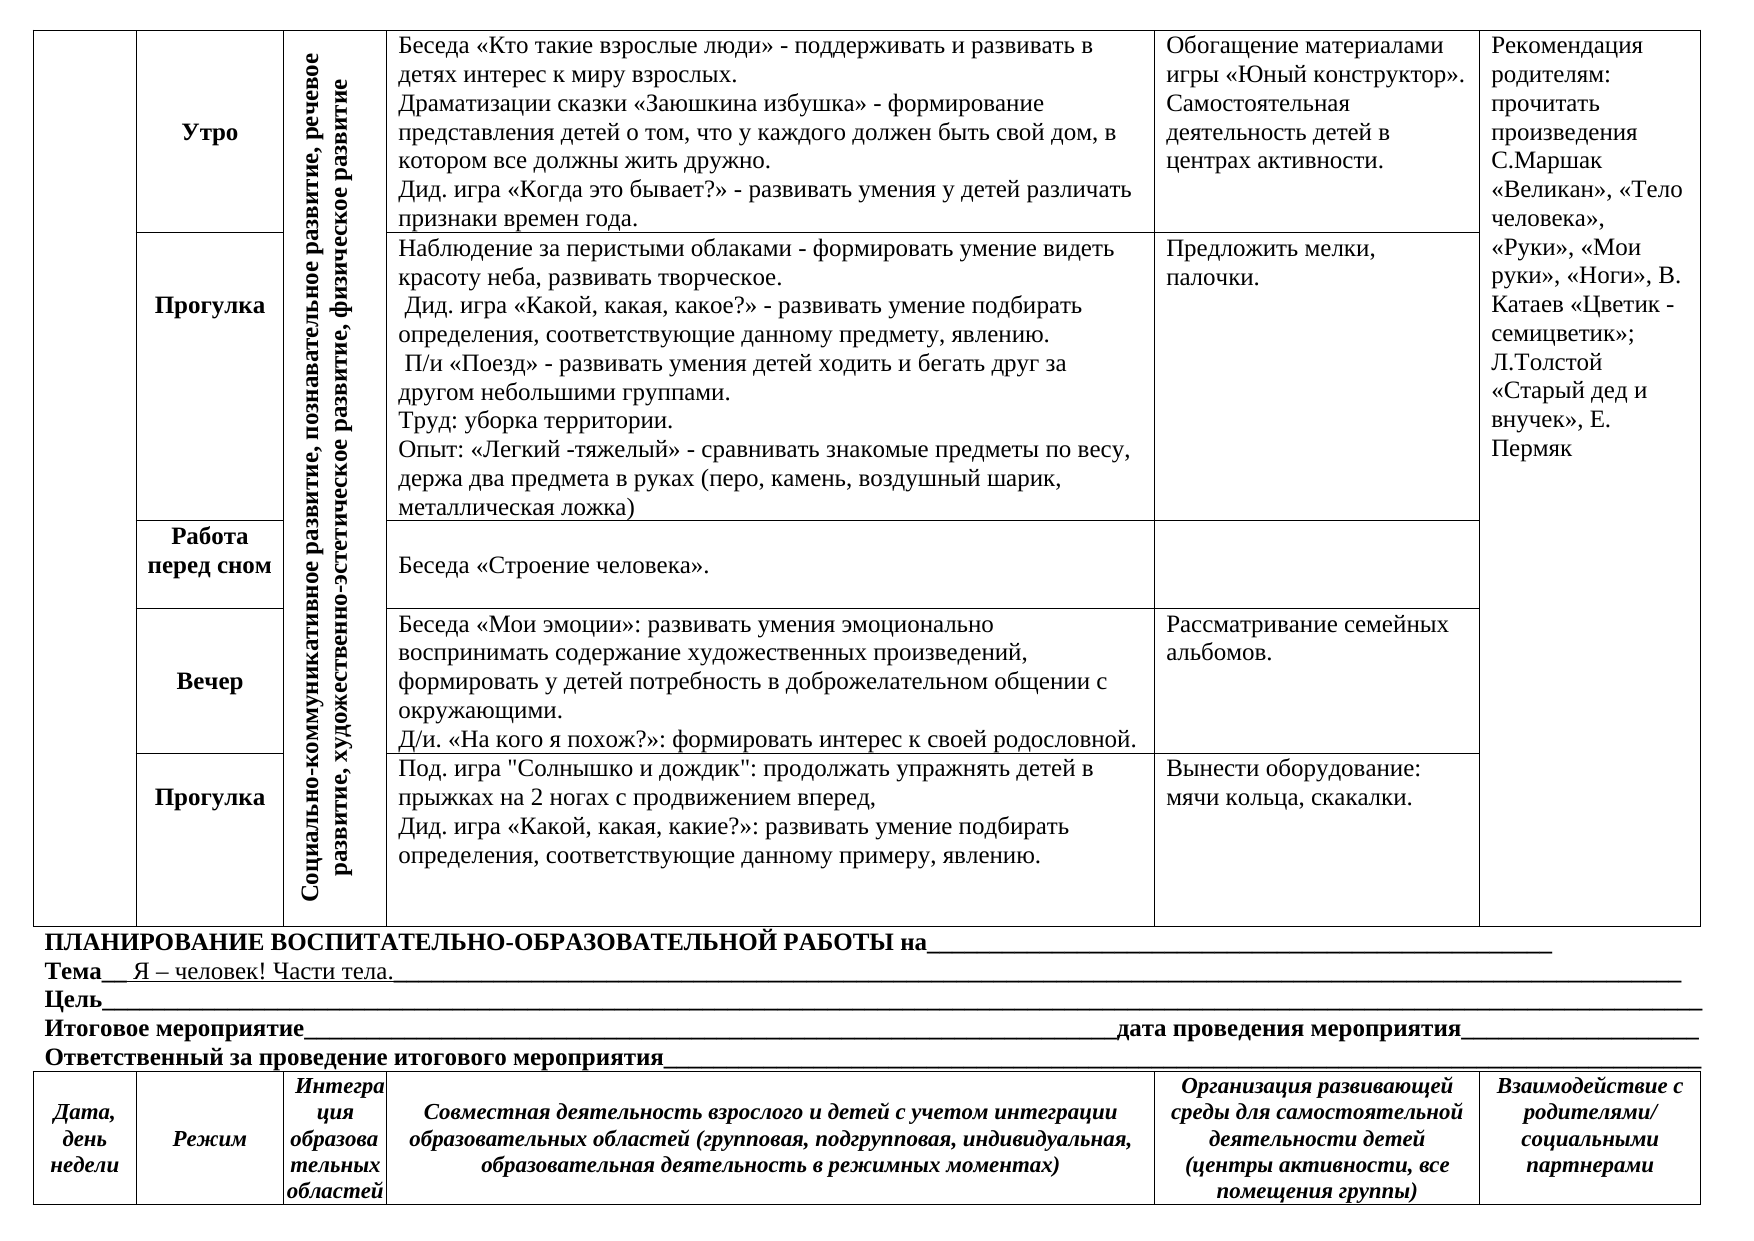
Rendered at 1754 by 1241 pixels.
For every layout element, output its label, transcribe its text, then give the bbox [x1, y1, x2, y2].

table_cell Прогулка [137, 754, 283, 926]
table_cell Под. игра "Солнышко и дождик": продолжать упражнять детей в прыжках на 2 ногах с продвижением вперед, Дид. игра «Какой, какая, какие?»: развивать умение подбирать определения, соответствующие данному примеру, явлению. [387, 754, 1154, 926]
table_cell Социально-коммуникативное развитие, познавательное развитие, речевое развитие, художественно-эстетическое развитие, физическое развитие [284, 31, 386, 926]
table_header Взаимодействие с родителями/ социальными партнерами [1480, 1072, 1700, 1204]
table_header Совместная деятельность взрослого и детей с учетом интеграции образовательных областей (групповая, подгрупповая, индивидуальная, образовательная деятельность в режимных моментах) [387, 1072, 1154, 1204]
table_cell Наблюдение за перистыми облаками - формировать умение видеть красоту неба, развивать творческое. Дид. игра «Какой, какая, какое?» - развивать умение подбирать определения, соответствующие данному предмету, явлению. П/и «Поезд» - развивать умения детей ходить и бегать друг за другом небольшими группами. Труд: уборка территории. Опыт: «Легкий -тяжелый» - сравнивать знакомые предметы по весу, держа два предмета в руках (перо, камень, воздушный шарик, металлическая ложка) [387, 233, 1154, 520]
table_cell Обогащение материалами игры «Юный конструктор». Самостоятельная деятельность детей в центрах активности. [1155, 31, 1479, 232]
text ПЛАНИРОВАНИЕ ВОСПИТАТЕЛЬНО-ОБРАЗОВАТЕЛЬНОЙ РАБОТЫ на__________________________________________________ [44, 927, 1713, 956]
text Тема__ Я – человек! Части тела._______________________________________________________________________________________________________ [44, 956, 1713, 984]
table_cell Прогулка [137, 233, 283, 520]
text Итоговое мероприятие_________________________________________________________________дата проведения мероприятия___________________ [44, 1013, 1713, 1042]
table_header Интеграция образовательных областей [284, 1072, 386, 1204]
table_cell Беседа «Мои эмоции»: развивать умения эмоционально воспринимать содержание художественных произведений, формировать у детей потребность в доброжелательном общении с окружающими. Д/и. «На кого я похож?»: формировать интерес к своей родословной. [387, 609, 1154, 752]
table_cell Рассматривание семейных альбомов. [1155, 609, 1479, 752]
table_cell Работа перед сном [137, 521, 283, 608]
table_cell [34, 31, 136, 926]
table_header Дата, день недели [34, 1072, 136, 1204]
table_cell Беседа «Строение человека». [387, 521, 1154, 608]
table_cell Утро [137, 31, 283, 232]
table_header Организация развивающей среды для самостоятельной деятельности детей (центры активности, все помещения группы) [1155, 1072, 1479, 1204]
table_header Режим [137, 1072, 283, 1204]
table_cell Вечер [137, 609, 283, 752]
text Цель________________________________________________________________________________________________________________________________ [44, 984, 1713, 1013]
table_cell Рекомендация родителям: прочитать произведения С.Маршак «Великан», «Тело человека», «Руки», «Мои руки», «Ноги», В. Катаев «Цветик - семицветик»; Л.Толстой «Старый дед и внучек», Е. Пермяк [1480, 31, 1700, 926]
table_cell Беседа «Кто такие взрослые люди» - поддерживать и развивать в детях интерес к миру взрослых. Драматизации сказки «Заюшкина избушка» - формирование представления детей о том, что у каждого должен быть свой дом, в котором все должны жить дружно. Дид. игра «Когда это бывает?» - развивать умения у детей различать признаки времен года. [387, 31, 1154, 232]
table_cell Предложить мелки, палочки. [1155, 233, 1479, 520]
table_cell Вынести оборудование: мячи кольца, скакалки. [1155, 754, 1479, 926]
table_cell [1155, 521, 1479, 608]
text Ответственный за проведение итогового мероприятия___________________________________________________________________________________ [44, 1042, 1713, 1071]
